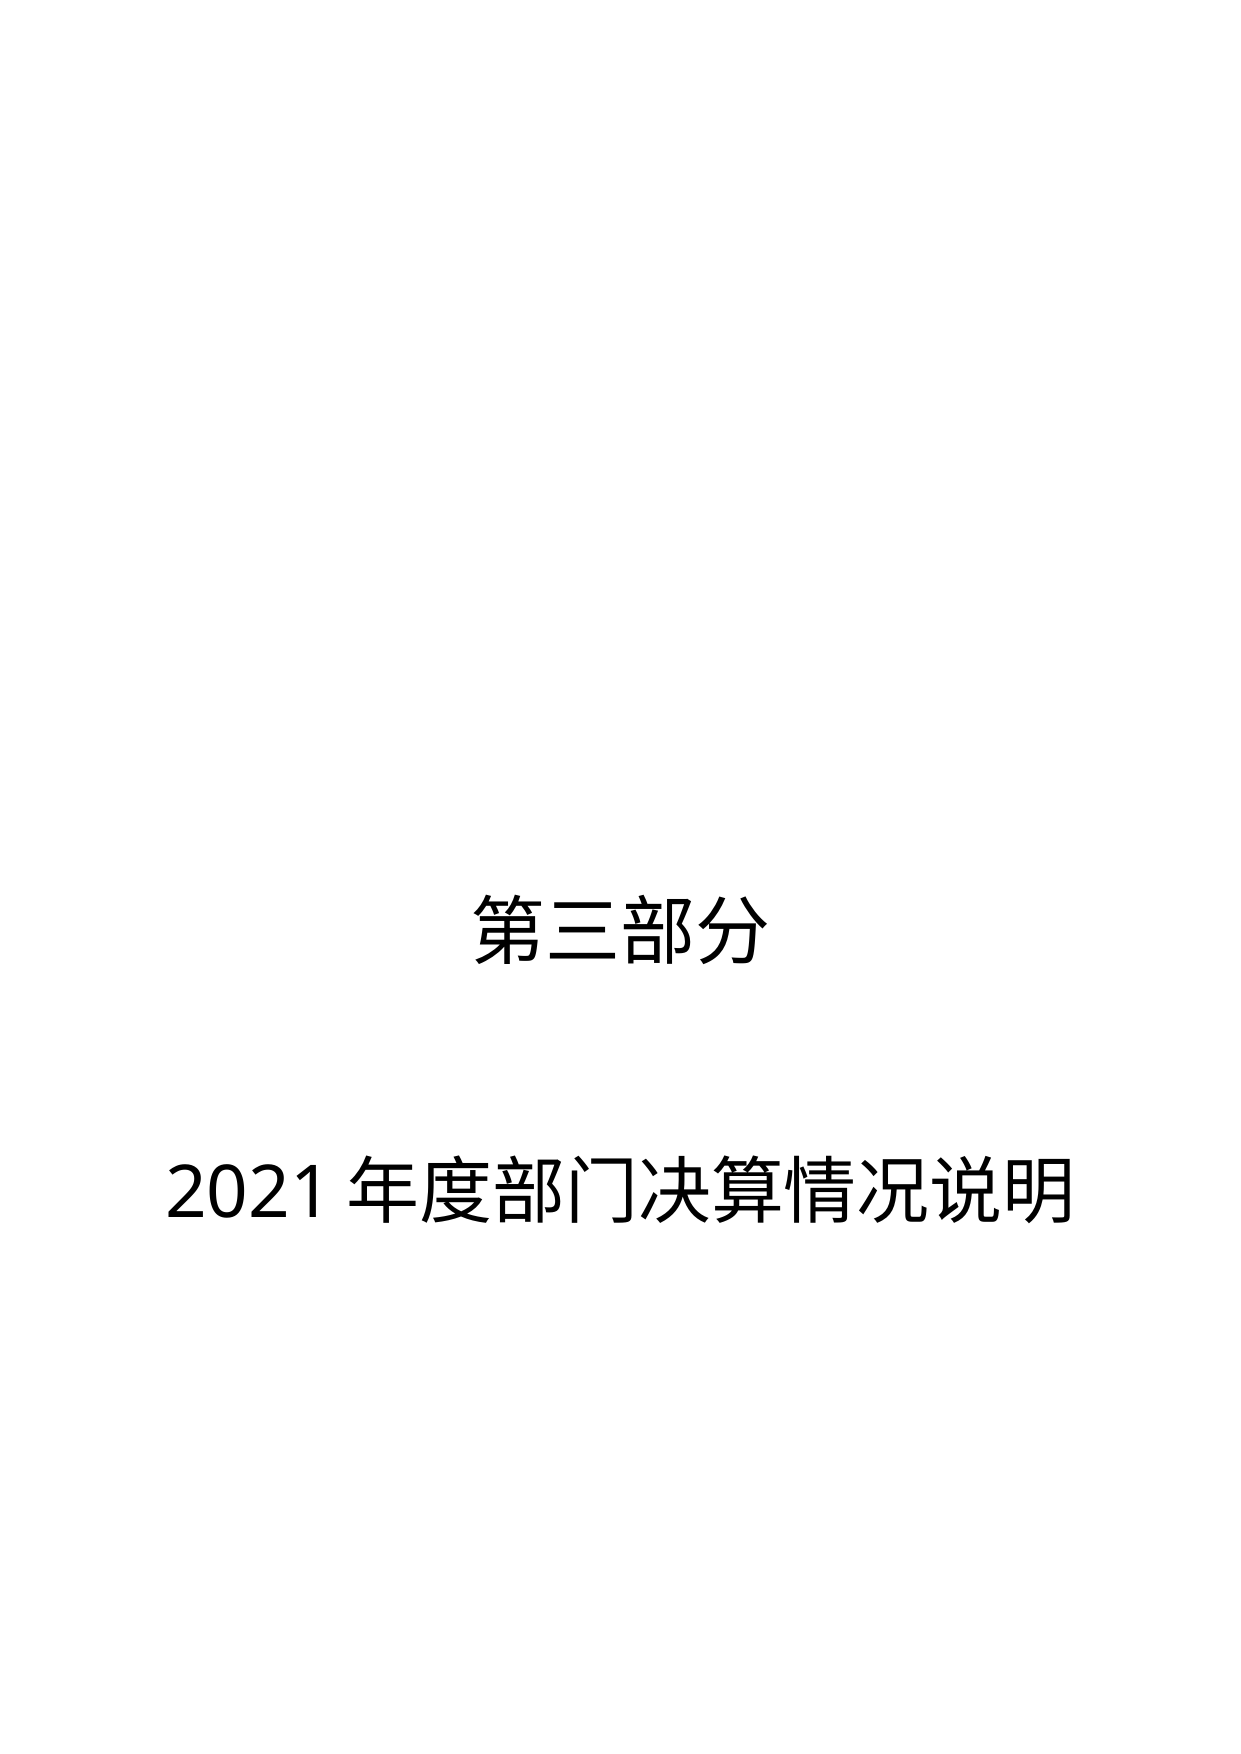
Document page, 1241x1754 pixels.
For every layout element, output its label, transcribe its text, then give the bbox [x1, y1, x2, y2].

text 2021年度部门决算情况说明 [75, 1121, 1165, 1251]
text 第三部分 [75, 861, 1165, 991]
